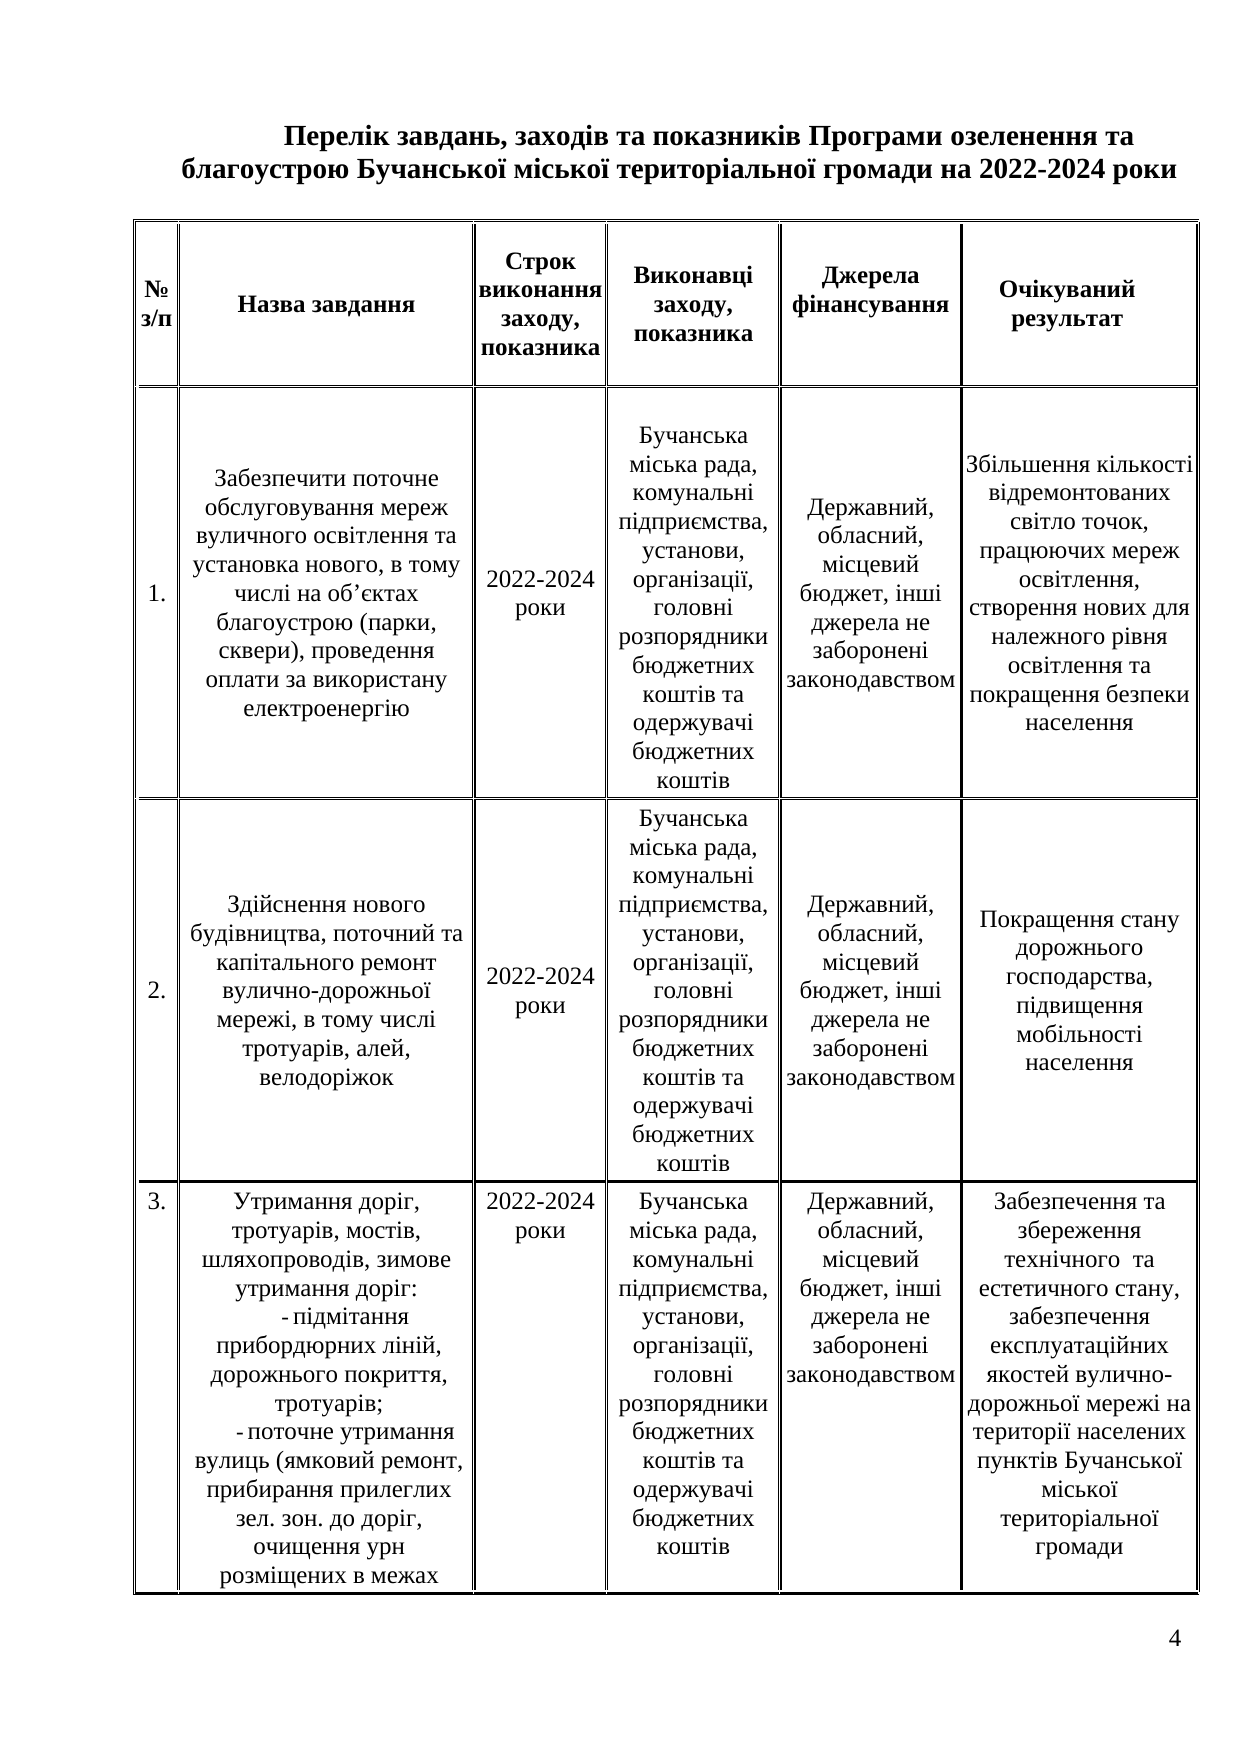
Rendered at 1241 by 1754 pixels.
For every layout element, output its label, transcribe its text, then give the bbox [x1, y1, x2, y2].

table_cell 2022-2024 роки [476, 388, 605, 797]
table_header Назва завдання [179, 220, 474, 385]
table_cell 2022-2024 роки [474, 1183, 607, 1592]
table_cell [780, 1183, 961, 1592]
table_cell Державний, обласний, місцевий бюджет, інші джерела не заборонені законодавством [782, 388, 960, 797]
table_cell 3. [136, 1180, 179, 1592]
table_cell Здійснення нового будівництва, поточний та капітального ремонт вулично-дорожньої мережі, в тому числі тротуарів, алей, велодоріжок [180, 800, 472, 1180]
table_cell Бучанська міська рада, комунальні підприємства, установи, організації, головні розпорядники бюджетних коштів та одержувачі бюджетних коштів [608, 388, 778, 797]
text Перелік завдань, заходів та показників Програми озеленення та благоустрою Бучанської міської територіальної громади на 2022-2024 роки [177, 118, 1181, 185]
table_cell Збільшення кількості відремонтованих світло точок, працюючих мереж освітлення, створення нових для належного рівня освітлення та покращення безпеки населення [963, 388, 1196, 797]
table_cell 2. [134, 797, 179, 1180]
table_cell 1. [134, 385, 179, 797]
table_cell 2022-2024 роки [476, 800, 605, 1180]
table_cell Покращення стану дорожнього господарства, підвищення мобільності населення [963, 800, 1196, 1180]
table_header Строк виконання заходу, показника [474, 222, 607, 385]
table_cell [607, 1180, 780, 1592]
table_cell Державний, обласний, місцевий бюджет, інші джерела не заборонені законодавством [782, 800, 960, 1180]
table_header Виконавці заходу, показника [607, 220, 780, 385]
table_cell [179, 1180, 474, 1592]
table_cell Бучанська міська рада, комунальні підприємства, установи, організації, головні розпорядники бюджетних коштів та одержувачі бюджетних коштів [608, 800, 778, 1180]
table_cell Забезпечити поточне обслуговування мереж вуличного освітлення та установка нового, в тому числі на об’єктах благоустрою (парки, сквери), проведення оплати за використану електроенергію [180, 388, 472, 797]
table_header Джерела фінансування [780, 222, 961, 385]
table_header № з/п [136, 222, 179, 385]
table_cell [961, 1183, 1198, 1592]
table_header Очікуваний результат [961, 222, 1198, 385]
